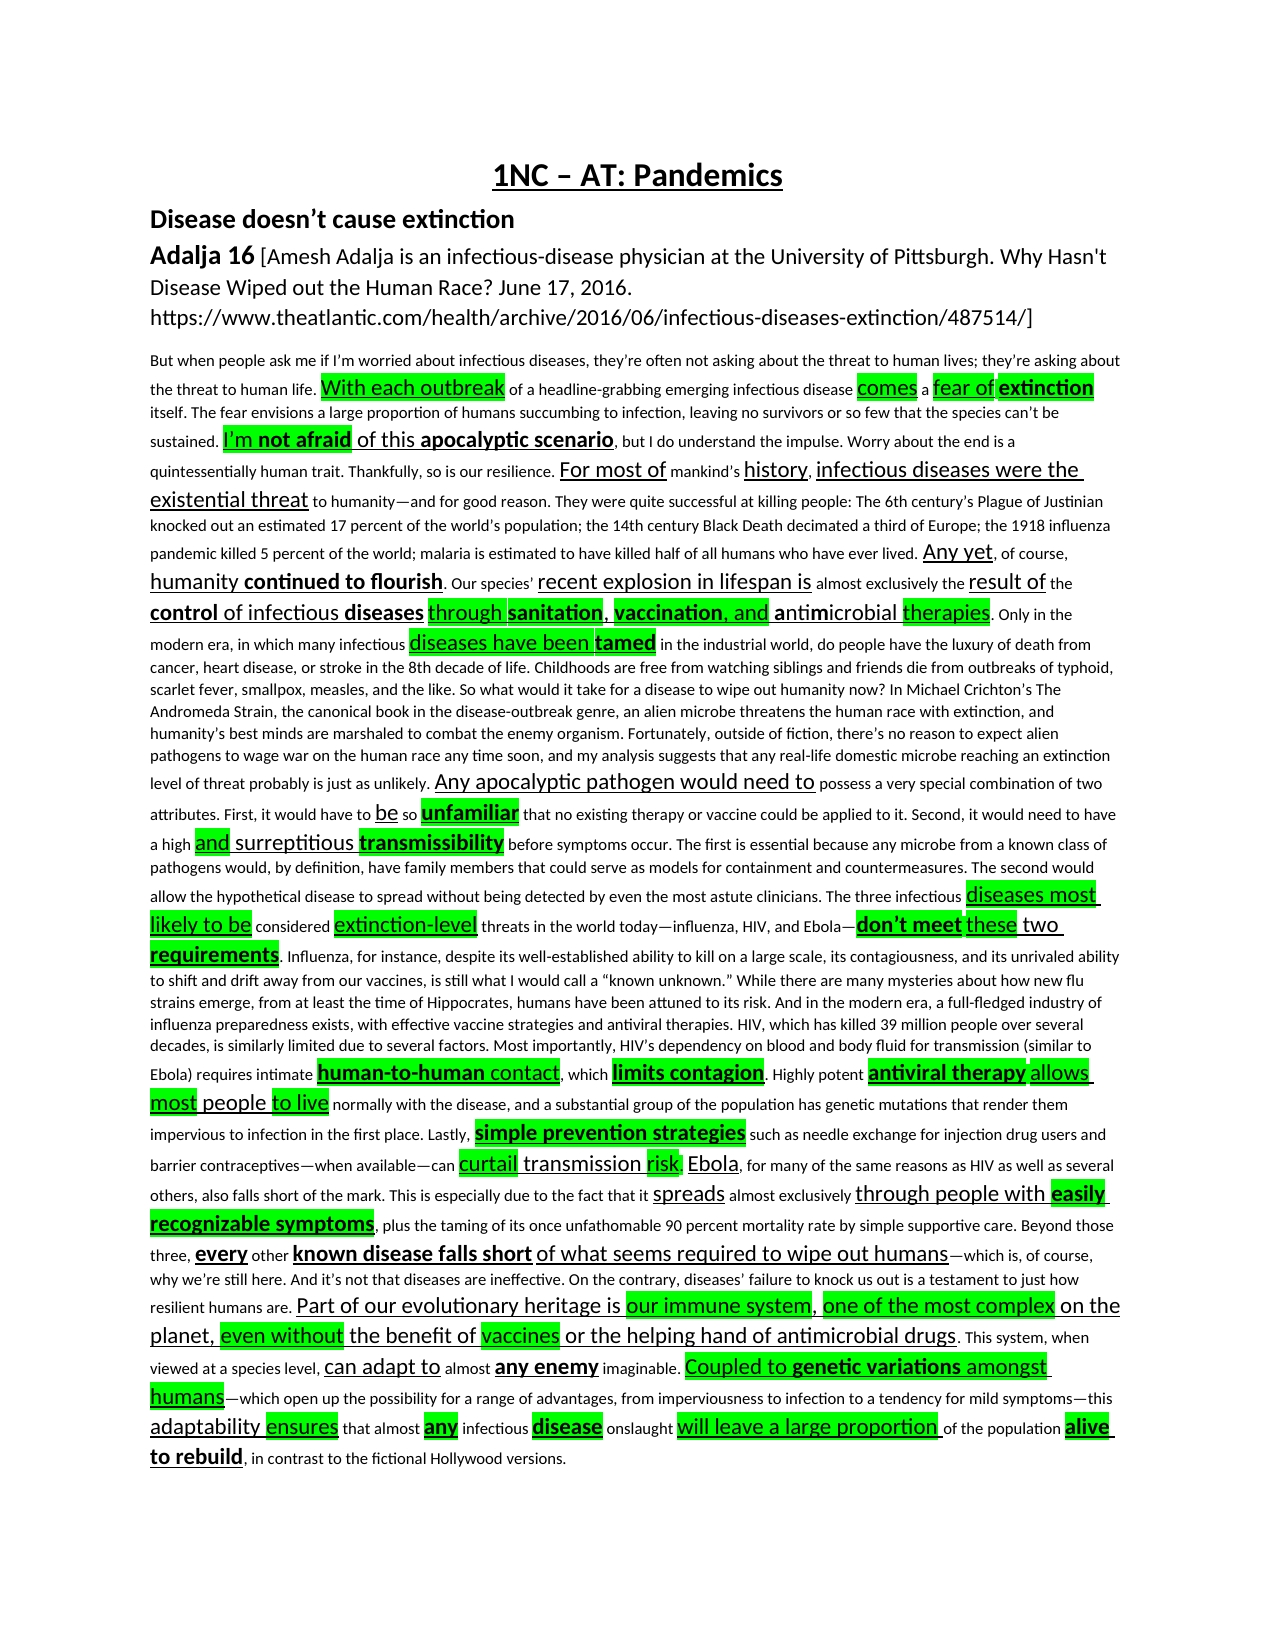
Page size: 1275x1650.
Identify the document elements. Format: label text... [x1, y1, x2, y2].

text But when people ask me if I’m worried about infectious diseases, they’re often not asking about the threat to human lives; they’re asking about the threat to human life. With each outbreak of a headline-grabbing emerging infectious disease comes a fear of extinction itself. The fear envisions a large proportion of humans succumbing to infection, leaving no survivors or so few that the species can’t be sustained. I’m not afraid of this apocalyptic scenario, but I do understand the impulse. Worry about the end is a quintessentially human trait. Thankfully, so is our resilience. For most of mankind’s history, infectious diseases were the existential threat to humanity—and for good reason. They were quite successful at killing people: The 6th century’s Plague of Justinian knocked out an estimated 17 percent of the world’s population; the 14th century Black Death decimated a third of Europe; the 1918 influenza pandemic killed 5 percent of the world; malaria is estimated to have killed half of all humans who have ever lived. Any yet, of course, humanity continued to flourish. Our species’ recent explosion in lifespan is almost exclusively the result of the control of infectious diseases through sanitation, vaccination, and antimicrobial therapies. Only in the modern era, in which many infectious diseases have been tamed in the industrial world, do people have the luxury of death from cancer, heart disease, or stroke in the 8th decade of life. Childhoods are free from watching siblings and friends die from outbreaks of typhoid, scarlet fever, smallpox, measles, and the like. So what would it take for a disease to wipe out humanity now? In Michael Crichton’s The Andromeda Strain, the canonical book in the disease-outbreak genre, an alien microbe threatens the human race with extinction, and humanity’s best minds are marshaled to combat the enemy organism. Fortunately, outside of fiction, there’s no reason to expect alien pathogens to wage war on the human race any time soon, and my analysis suggests that any real-life domestic microbe reaching an extinction level of threat probably is just as unlikely. Any apocalyptic pathogen would need to possess a very special combination of two attributes. First, it would have to be so unfamiliar that no existing therapy or vaccine could be applied to it. Second, it would need to have a high and surreptitious transmissibility before symptoms occur. The first is essential because any microbe from a known class of pathogens would, by definition, have family members that could serve as models for containment and countermeasures. The second would allow the hypothetical disease to spread without being detected by even the most astute clinicians. The three infectious diseases most likely to be considered extinction-level threats in the world today—influenza, HIV, and Ebola—don’t meet these two requirements. Influenza, for instance, despite its well-established ability to kill on a large scale, its contagiousness, and its unrivaled ability to shift and drift away from our vaccines, is still what I would call a “known unknown.” While there are many mysteries about how new flu strains emerge, from at least the time of Hippocrates, humans have been attuned to its risk. And in the modern era, a full-fledged industry of influenza preparedness exists, with effective vaccine strategies and antiviral therapies. HIV, which has killed 39 million people over several decades, is similarly limited due to several factors. Most importantly, HIV’s dependency on blood and body fluid for transmission (similar to Ebola) requires intimate human-to-human contact, which limits contagion. Highly potent antiviral therapy allows most people to live normally with the disease, and a substantial group of the population has genetic mutations that render them impervious to infection in the first place. Lastly, simple prevention strategies such as needle exchange for injection drug users and barrier contraceptives—when available—can curtail transmission risk. Ebola, for many of the same reasons as HIV as well as several others, also falls short of the mark. This is especially due to the fact that it spreads almost exclusively through people with easily recognizable symptoms, plus the taming of its once unfathomable 90 percent mortality rate by simple supportive care. Beyond those three, every other known disease falls short of what seems required to wipe out humans—which is, of course, why we’re still here. And it’s not that diseases are ineffective. On the contrary, diseases’ failure to knock us out is a testament to just how resilient humans are. Part of our evolutionary heritage is our immune system, one of the most complex on the planet, even without the benefit of vaccines or the helping hand of antimicrobial drugs. This system, when viewed at a species level, can adapt to almost any enemy imaginable. Coupled to genetic variations amongst humans—which open up the possibility for a range of advantages, from imperviousness to infection to a tendency for mild symptoms—this adaptability ensures that almost any infectious disease onslaught will leave a large proportion of the population alive to rebuild, in contrast to the fictional Hollywood versions. [150, 350, 1125, 1471]
text Adalja 16 [Amesh Adalja is an infectious-disease physician at the University of Pittsburgh. Why Hasn't Disease Wiped out the Human Race? June 17, 2016. https://www.theatlantic.com/health/archive/2016/06/infectious-diseases-extinction/487514/] [150, 238, 1125, 331]
subtitle Disease doesn’t cause extinction [150, 202, 1125, 235]
subtitle 1NC – AT: Pandemics [150, 154, 1125, 195]
